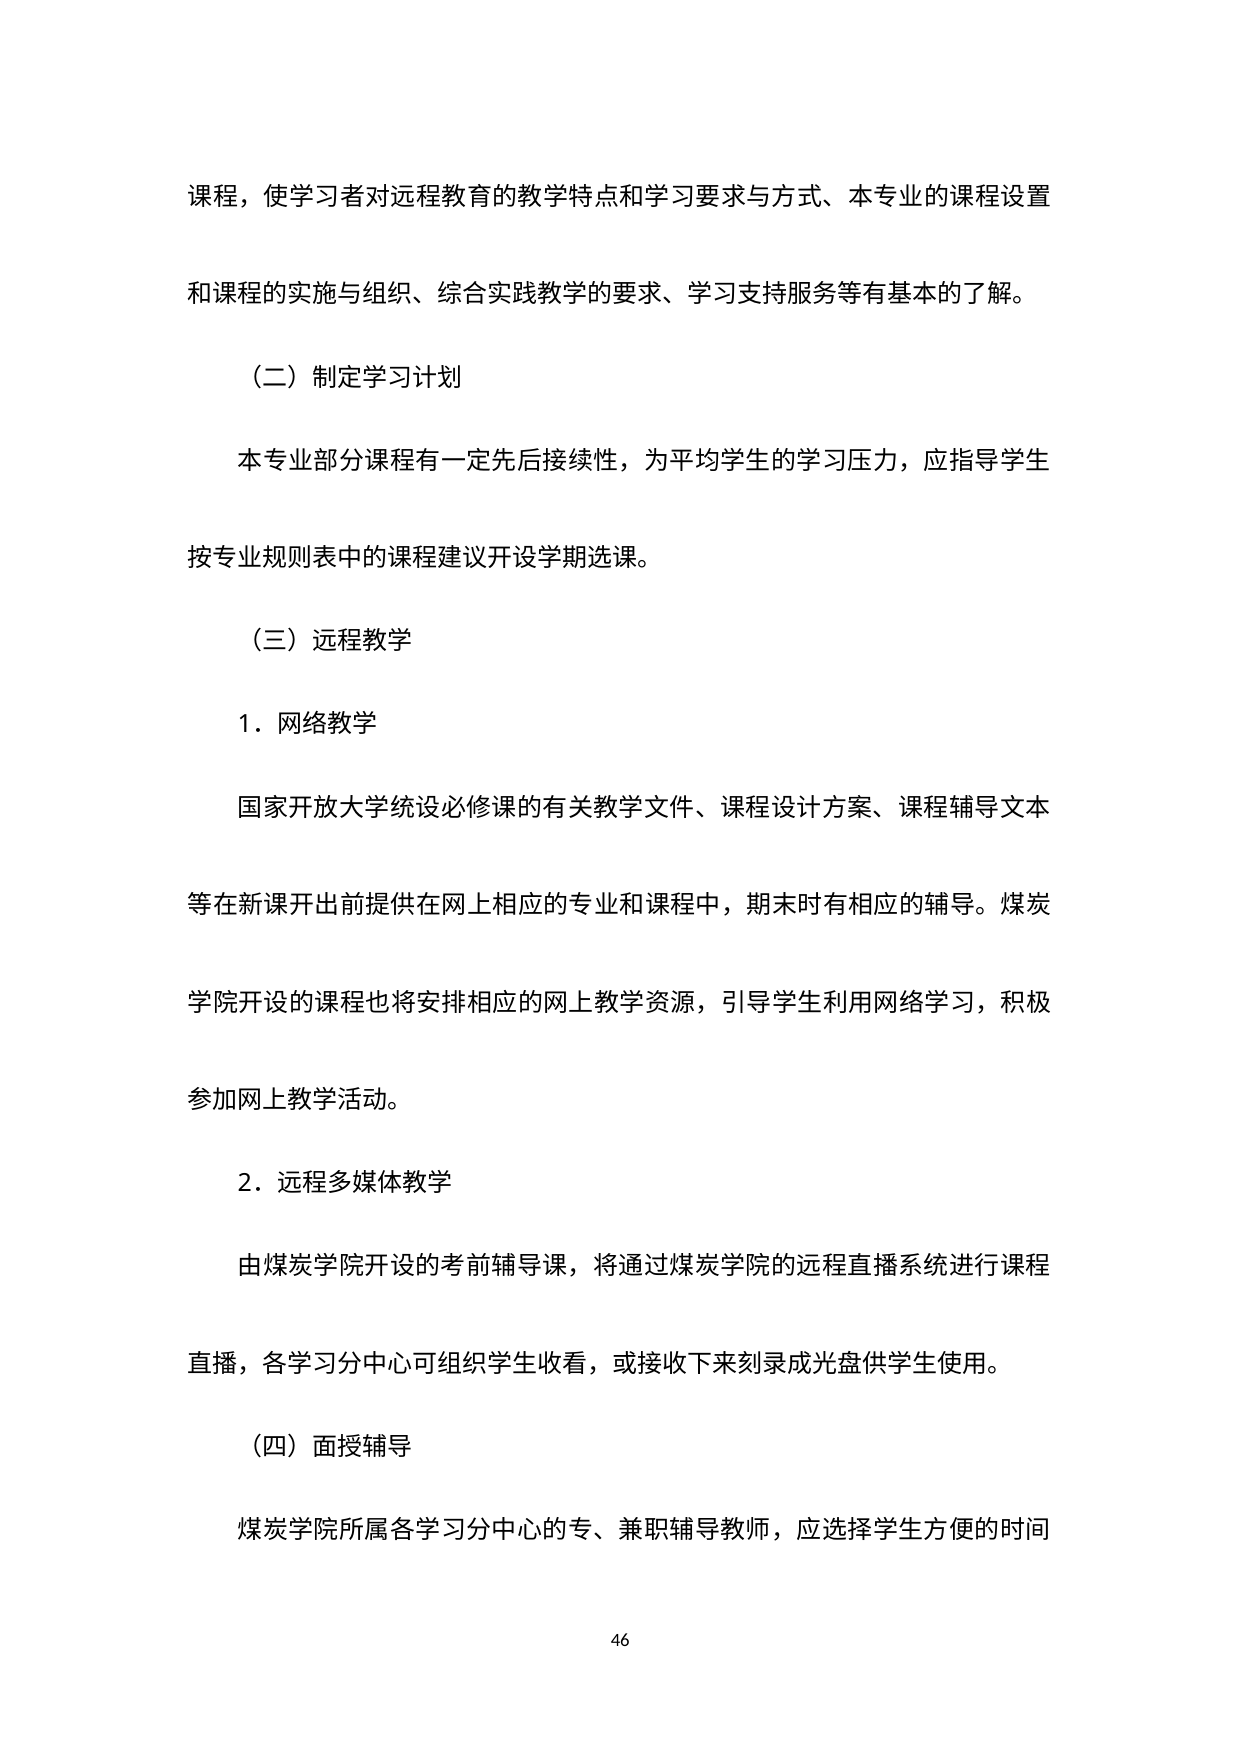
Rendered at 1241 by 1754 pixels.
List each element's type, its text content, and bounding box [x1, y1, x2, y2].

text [187, 162, 1053, 324]
text （三）远程教学 [187, 606, 1053, 671]
text 国家开放大学统设必修课的有关教学文件、课程设计方案、课程辅导文本等在新课开出前提供在网上相应的专业和课程中，期末时有相应的辅导。煤炭学院开设的课程也将安排相应的网上教学资源，引导学生利用网络学习，积极参加网上教学活动。 [187, 773, 1053, 1130]
text 1．网络教学 [187, 689, 1053, 754]
text 由煤炭学院开设的考前辅导课，将通过煤炭学院的远程直播系统进行课程直播，各学习分中心可组织学生收看，或接收下来刻录成光盘供学生使用。 [187, 1231, 1053, 1394]
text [187, 1495, 1053, 1560]
text （二）制定学习计划 [187, 343, 1053, 408]
text （四）面授辅导 [187, 1412, 1053, 1477]
text 本专业部分课程有一定先后接续性，为平均学生的学习压力，应指导学生按专业规则表中的课程建议开设学期选课。 [187, 426, 1053, 588]
text 2．远程多媒体教学 [187, 1148, 1053, 1213]
